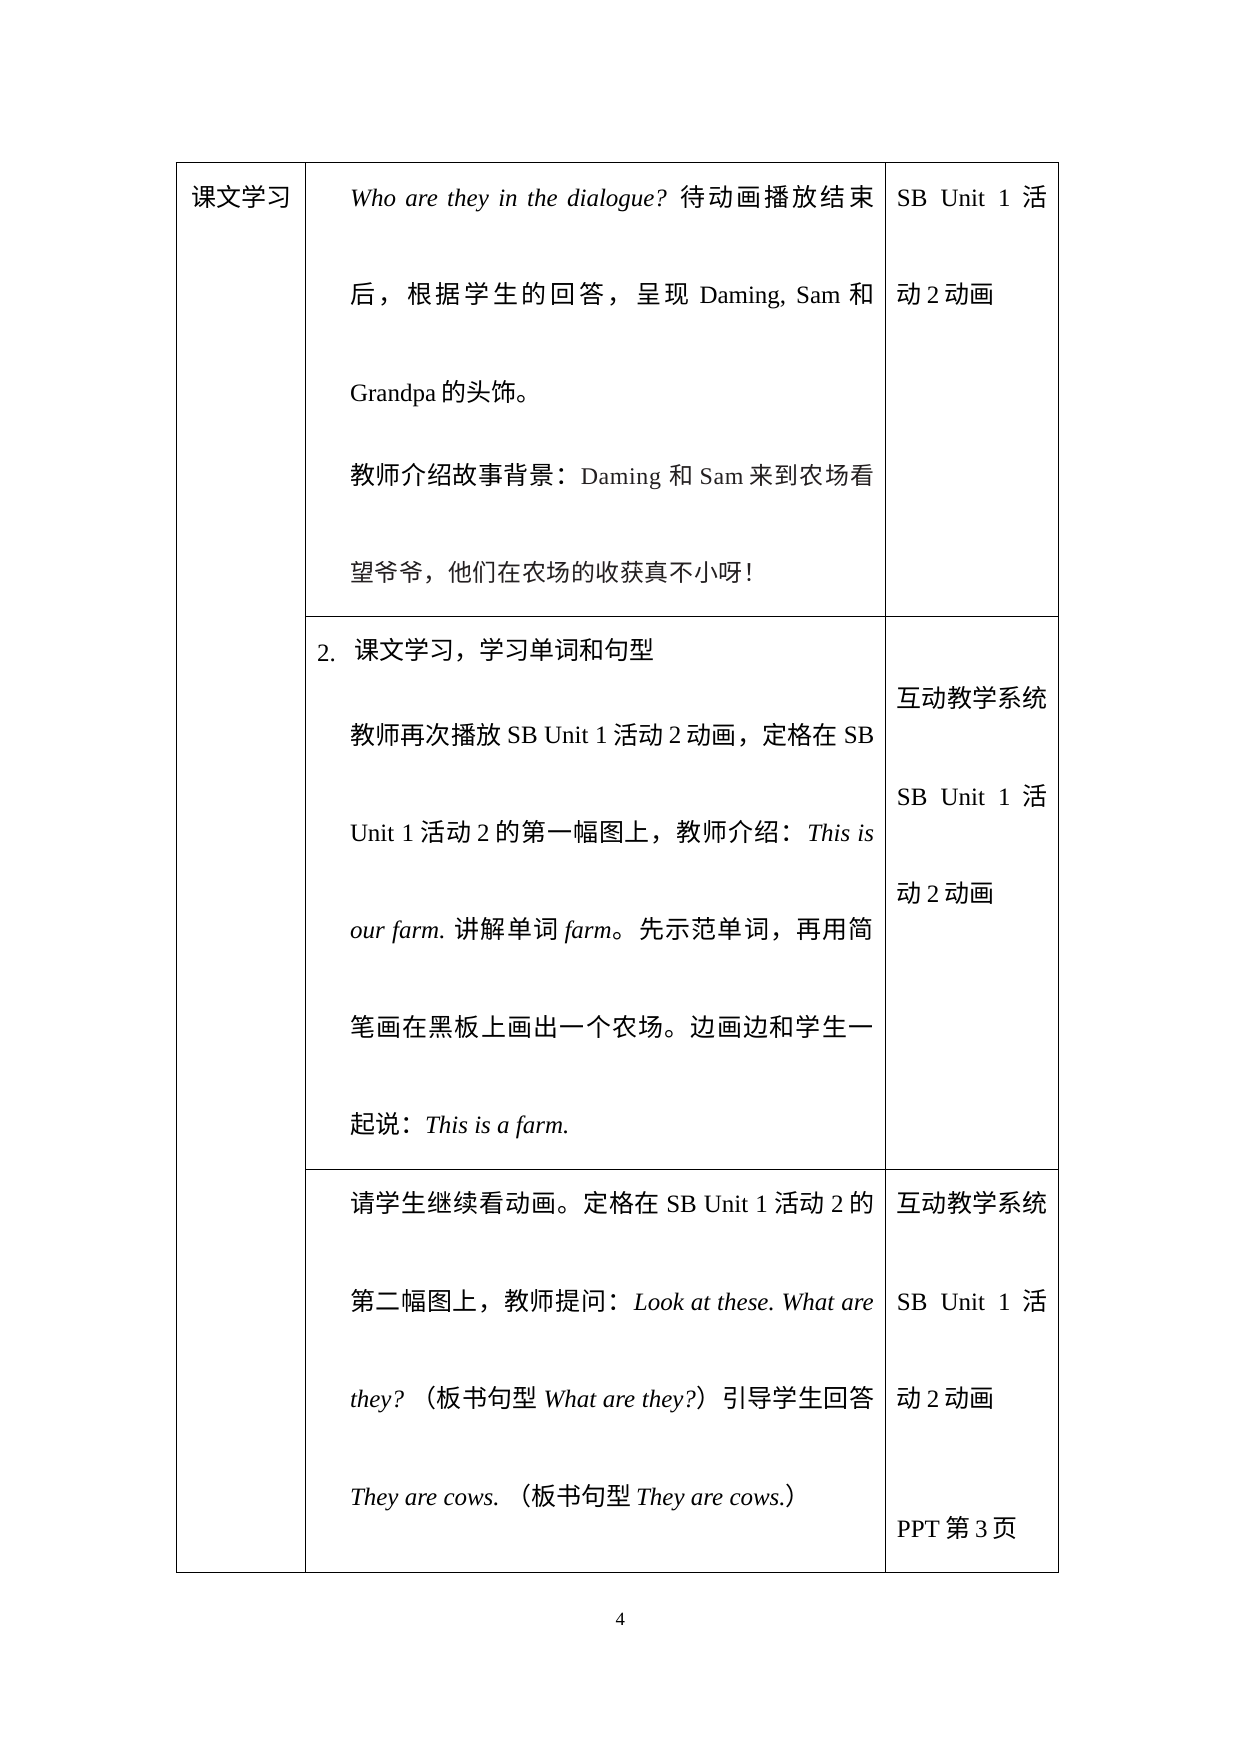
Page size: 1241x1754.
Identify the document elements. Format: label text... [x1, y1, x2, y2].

table_cell 互动教学系统SB Unit 1活动2动画 [886, 617, 1058, 1168]
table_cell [306, 163, 885, 616]
table_cell （三） 课文学习 [177, 163, 305, 1572]
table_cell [306, 1170, 885, 1572]
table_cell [886, 1170, 1058, 1572]
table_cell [886, 163, 1058, 616]
table_cell 课文学习，学习单词和句型 教师再次播放SB Unit 1活动2动画，定格在SB Unit 1活动2的第一幅图上，教师介绍：This is our farm. 讲解单词farm。先示范单词，再用简笔画在黑板上画出一个农场。边画边和学生一起说：This is a farm. [306, 617, 885, 1168]
